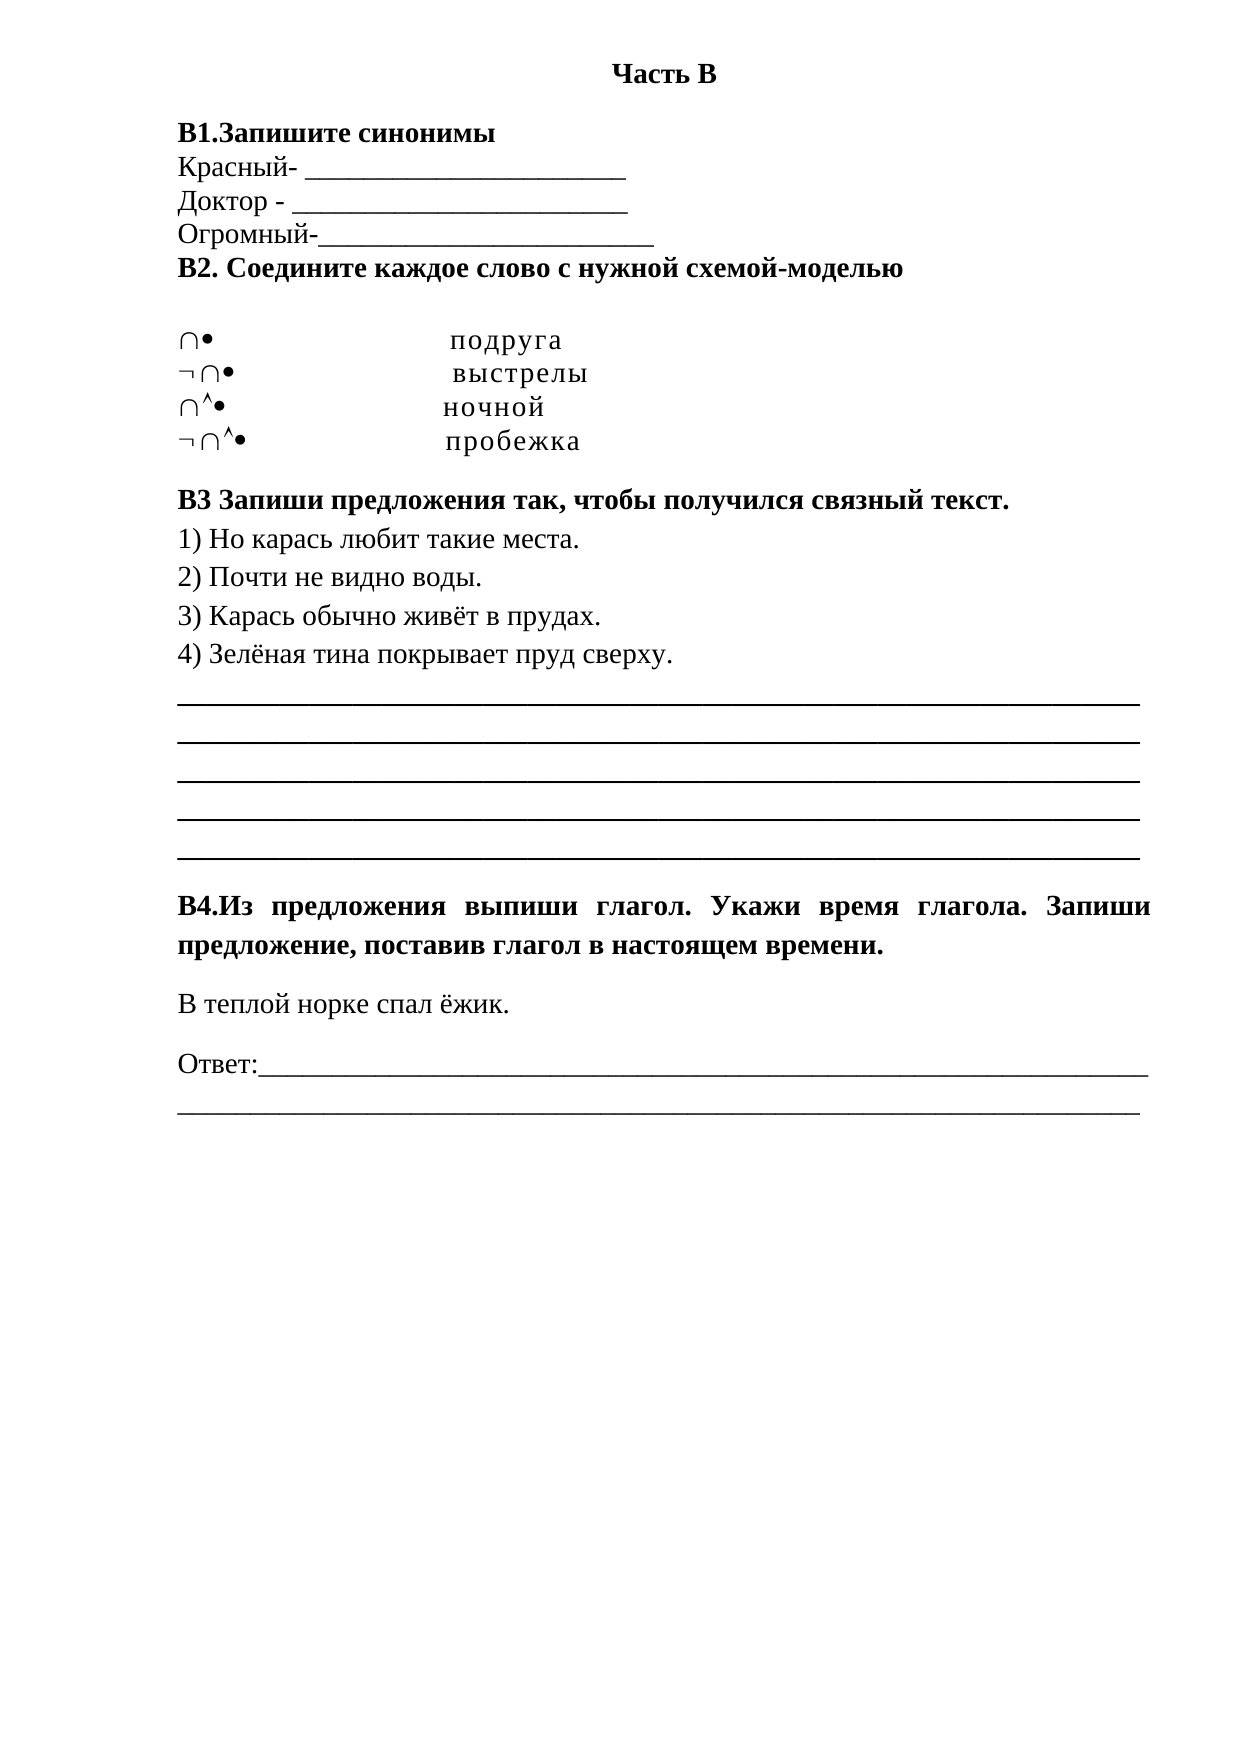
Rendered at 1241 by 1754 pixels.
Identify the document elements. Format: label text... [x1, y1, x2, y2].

text В1.Запишите синонимы [177, 116, 1152, 149]
text В4.Из предложения выпиши глагол. Укажи время глагола. Запиши предложение, поставив глагол в настоящем времени. [177, 888, 1152, 961]
text 1) Но карась любит такие места. [177, 521, 1152, 554]
text В3 Запиши предложения так, чтобы получился связный текст. [177, 482, 1152, 516]
text ночной [177, 389, 1152, 423]
text 3) Карась обычно живёт в прудах. [177, 598, 1152, 631]
text 2) Почти не видно воды. [177, 559, 1152, 593]
text 4) Зелёная тина покрывает пруд сверху. [177, 636, 1152, 670]
text подруга [177, 322, 1152, 355]
text Ответ:_______________________________________________________________________________________________________________________________ [177, 1046, 1152, 1118]
text Часть В [177, 56, 1152, 90]
text выстрелы [177, 355, 1152, 389]
text Доктор - _______________________ [177, 183, 1152, 216]
text В2. Соедините каждое слово с нужной схемой-моделью [177, 250, 1152, 283]
text В теплой норке спал ёжик. [177, 986, 1152, 1020]
text Огромный-_______________________ [177, 216, 1152, 250]
text пробежка [177, 423, 1152, 456]
text Красный- ______________________ [177, 149, 1152, 183]
text __________________________________________________________________________________________________________________________________________________________________________________________________________________________________________________________________________________________________________________________________________ [177, 675, 1152, 863]
